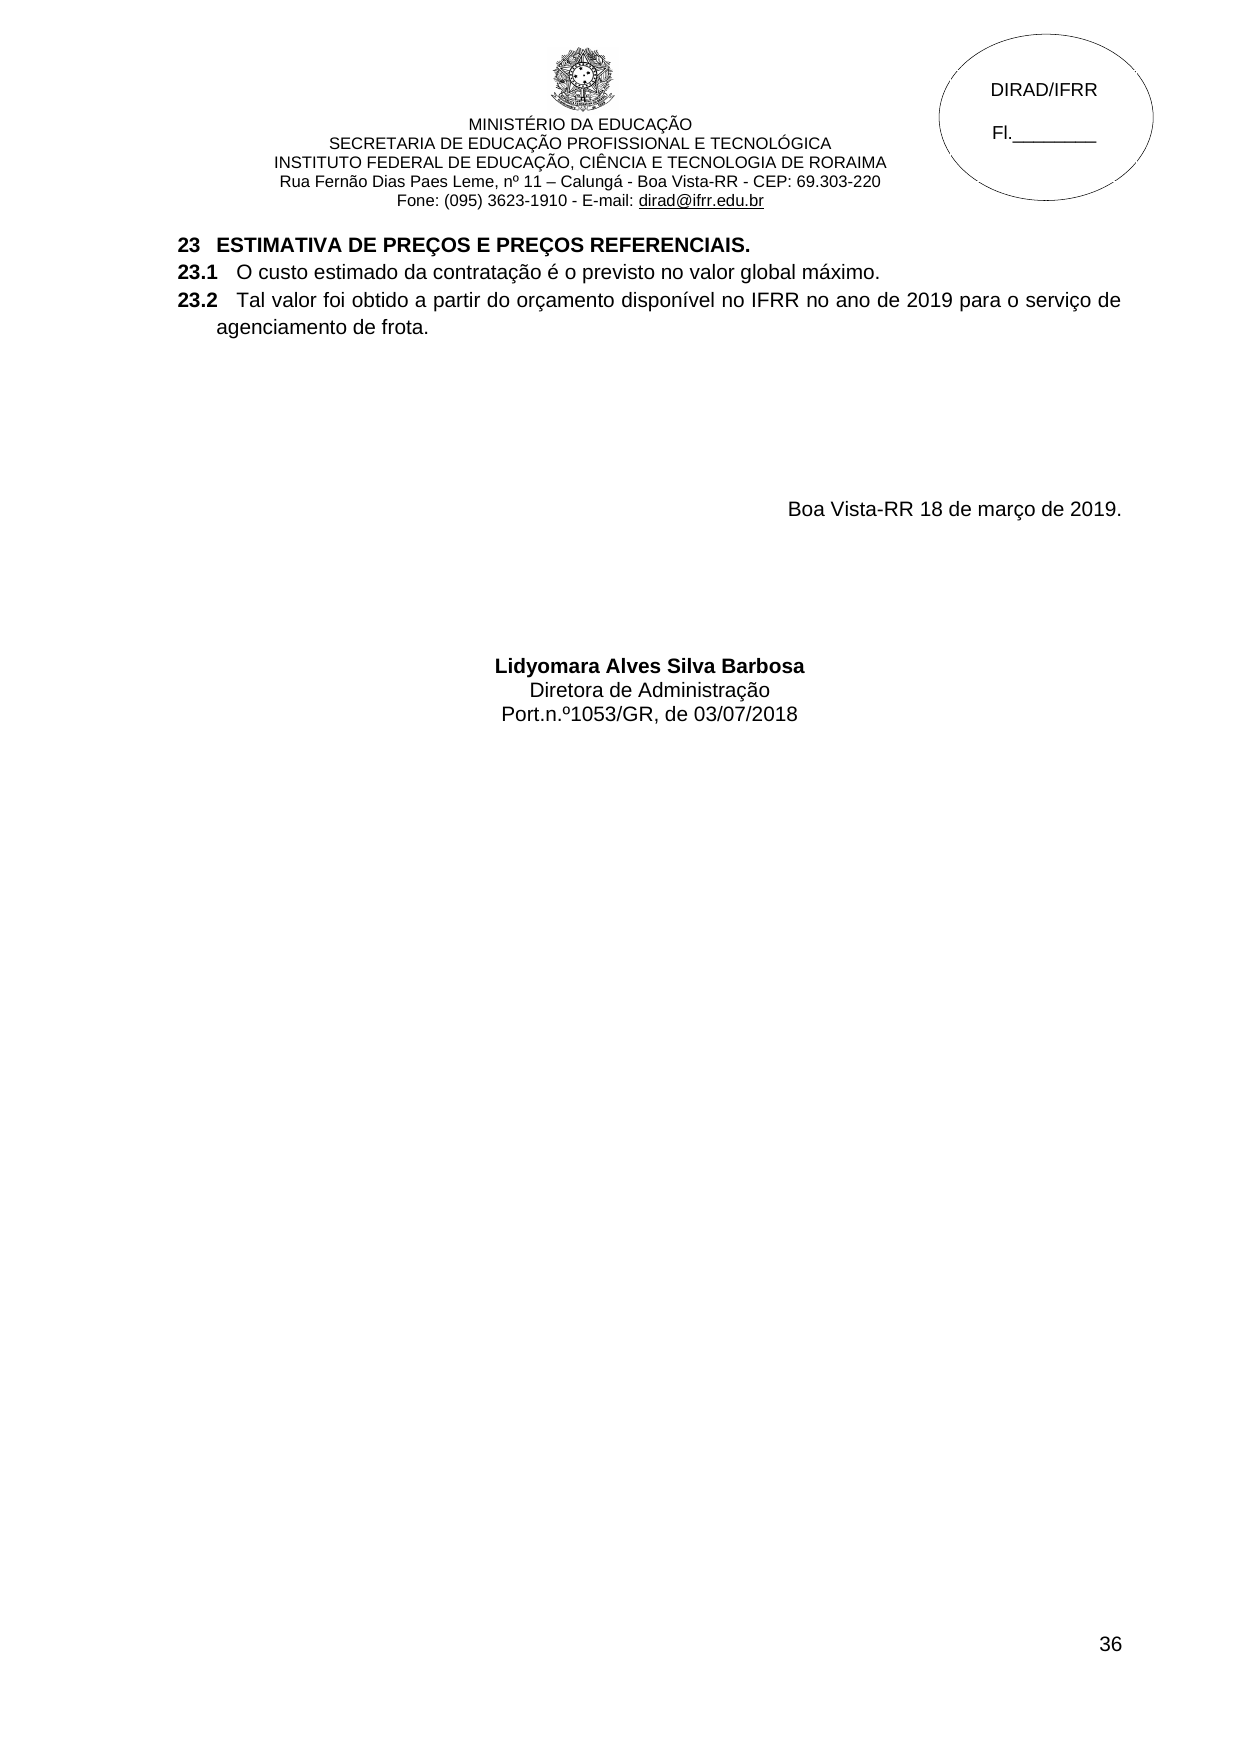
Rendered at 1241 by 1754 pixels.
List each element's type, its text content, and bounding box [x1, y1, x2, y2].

text Port.n.º1053/GR, de 03/07/2018 [177, 702, 1122, 726]
list ESTIMATIVA DE PREÇOS E PREÇOS REFERENCIAIS. [177, 233, 1122, 257]
list Tal valor foi obtido a partir do orçamento disponível no IFRR no ano de 2019 para o serviço de agenciamento de frota. [177, 288, 1122, 339]
text Lidyomara Alves Silva Barbosa [177, 654, 1122, 678]
text Diretora de Administração [177, 678, 1122, 702]
list O custo estimado da contratação é o previsto no valor global máximo. [177, 260, 1122, 284]
picture [547, 47, 619, 115]
text Boa Vista-RR 18 de março de 2019. [177, 497, 1122, 521]
